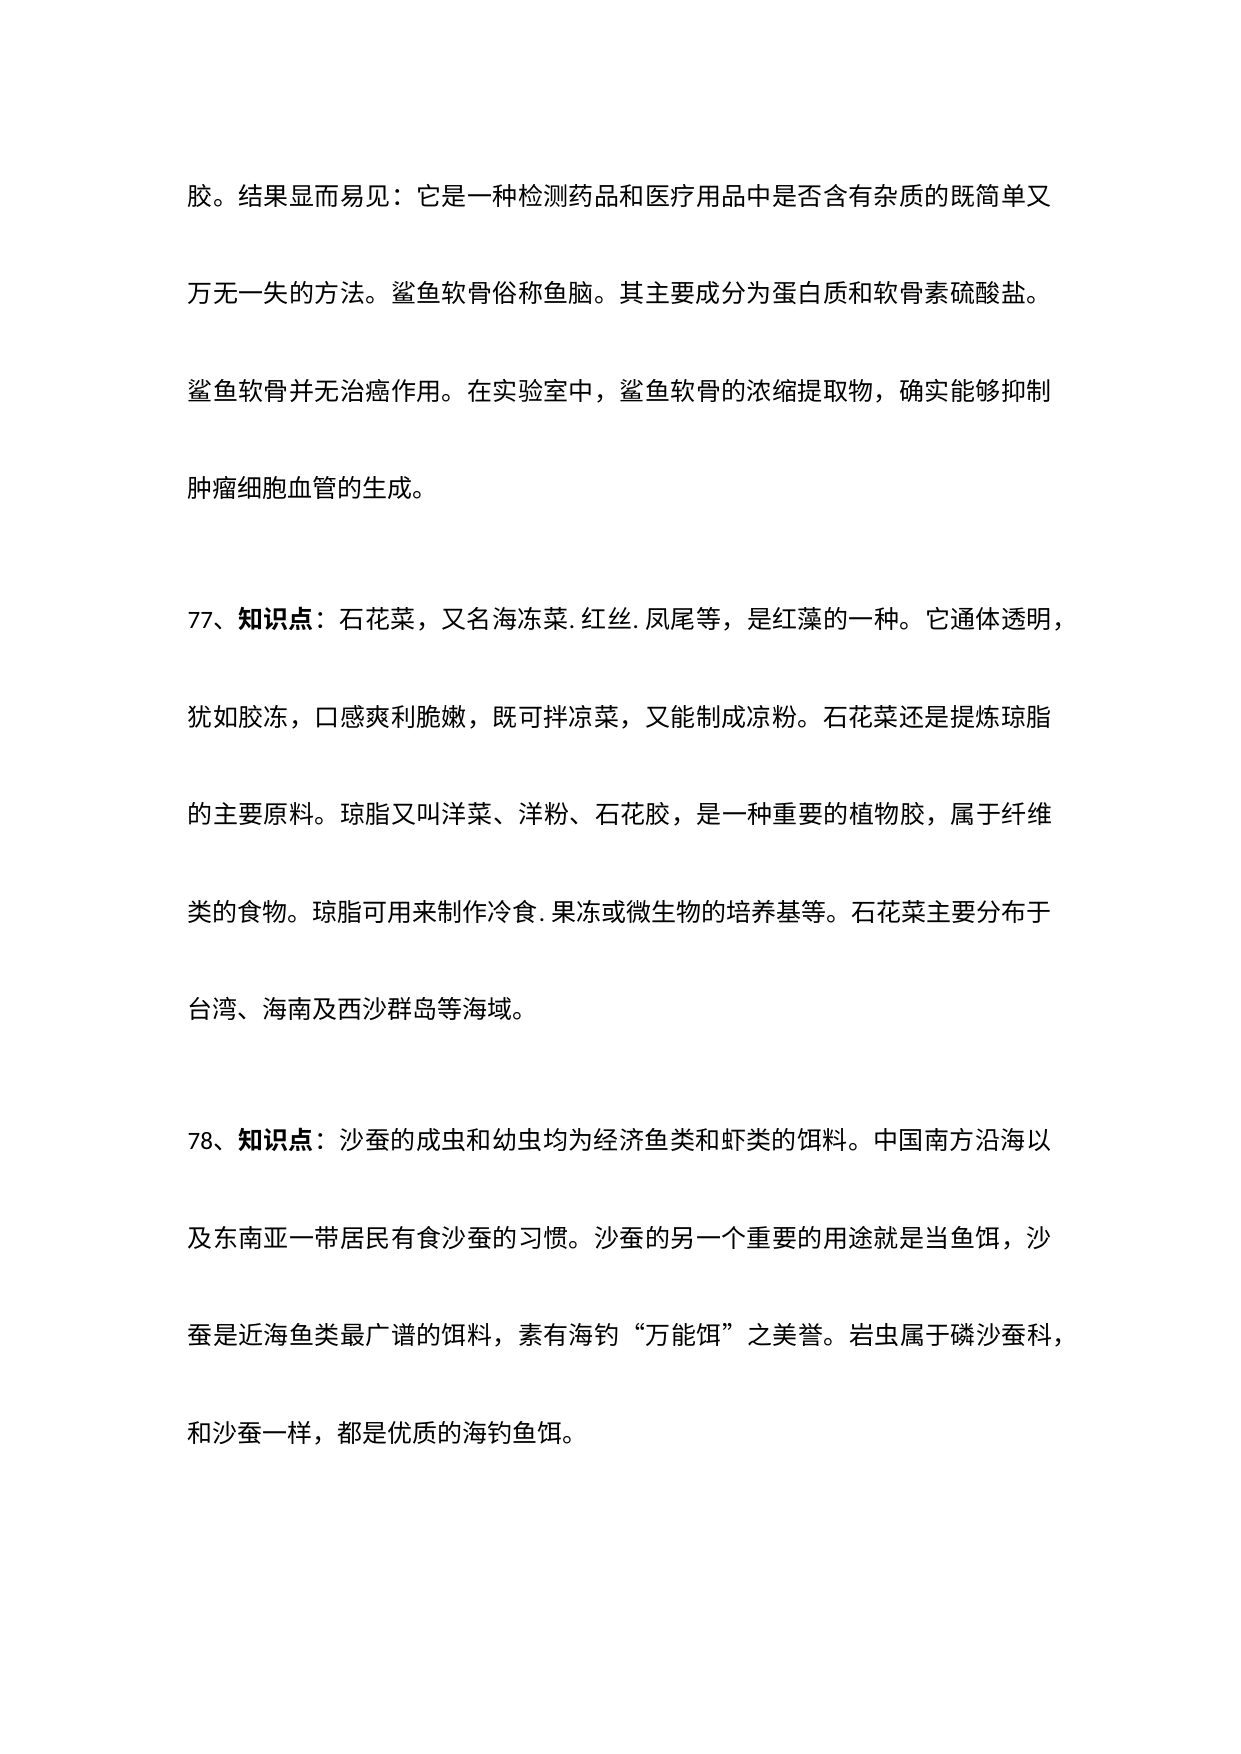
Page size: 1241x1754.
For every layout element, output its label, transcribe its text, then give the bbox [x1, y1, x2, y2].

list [187, 162, 1053, 519]
list 知识点：沙蚕的成虫和幼虫均为经济鱼类和虾类的饵料。中国南方沿海以及东南亚一带居民有食沙蚕的习惯。沙蚕的另一个重要的用途就是当鱼饵，沙蚕是近海鱼类最广谱的饵料，素有海钓“万能饵”之美誉。岩虫属于磷沙蚕科，和沙蚕一样，都是优质的海钓鱼饵。 [187, 1106, 1053, 1464]
list 知识点：石花菜，又名海冻菜. 红丝. 凤尾等，是红藻的一种。它通体透明，犹如胶冻，口感爽利脆嫩，既可拌凉菜，又能制成凉粉。石花菜还是提炼琼脂的主要原料。琼脂又叫洋菜、洋粉、石花胶，是一种重要的植物胶，属于纤维类的食物。琼脂可用来制作冷食. 果冻或微生物的培养基等。石花菜主要分布于台湾、海南及西沙群岛等海域。 [187, 585, 1053, 1040]
